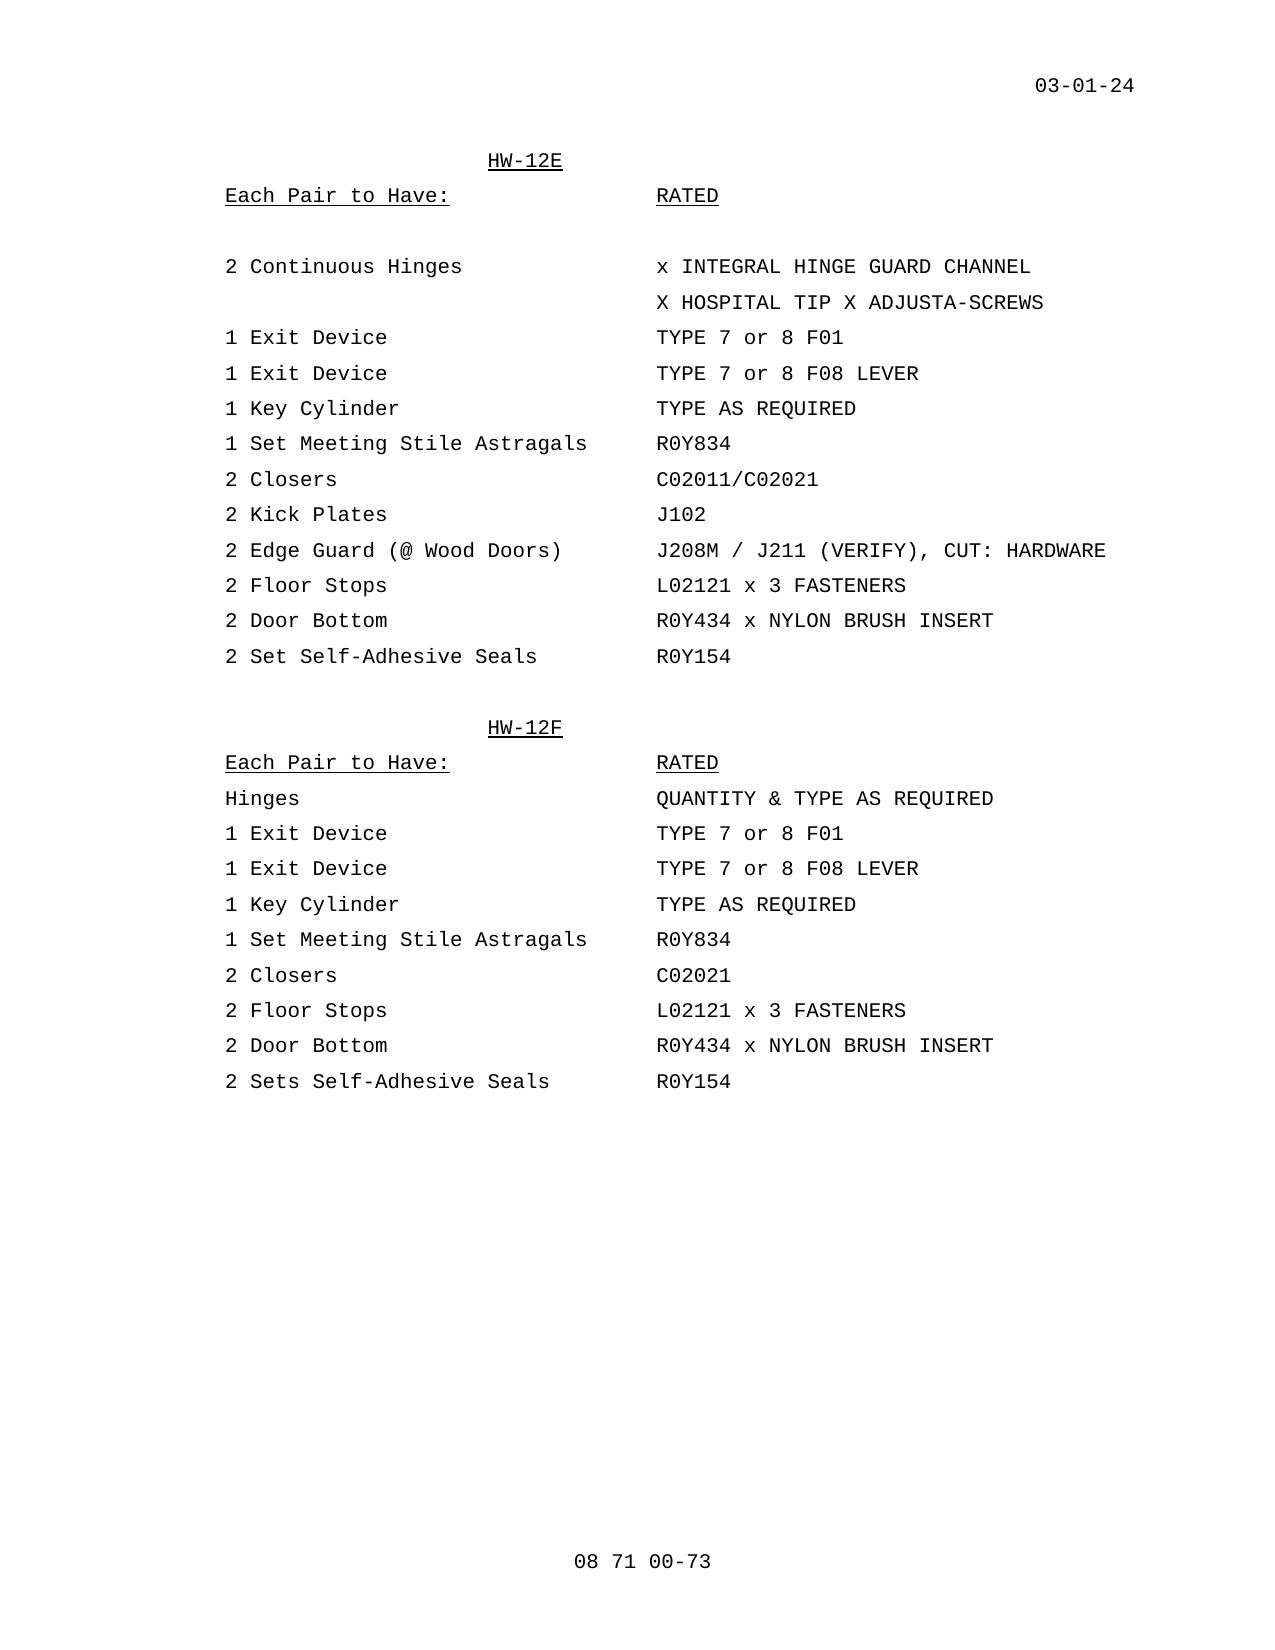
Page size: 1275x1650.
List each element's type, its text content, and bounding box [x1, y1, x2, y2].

list Each Pair to Have: RATED [225, 185, 1134, 209]
list 2 Closers C02021 [225, 964, 1134, 988]
list 2 Sets Self-Adhesive Seals R0Y154 [225, 1071, 1134, 1094]
list 2 Edge Guard (@ Wood Doors) J208M / J211 (VERIFY), CUT: HARDWARE [225, 539, 1134, 563]
list 2 Door Bottom R0Y434 x NYLON BRUSH INSERT [225, 610, 1134, 634]
list 1 Exit Device TYPE 7 or 8 F08 LEVER [225, 858, 1134, 882]
list 2 Floor Stops L02121 x 3 FASTENERS [225, 1000, 1134, 1024]
list 1 Set Meeting Stile Astragals R0Y834 [225, 433, 1134, 457]
list 1 Exit Device TYPE 7 or 8 F08 LEVER [225, 362, 1134, 386]
list 1 Exit Device TYPE 7 or 8 F01 [225, 327, 1134, 351]
list 2 Continuous Hinges x INTEGRAL HINGE GUARD CHANNEL [225, 256, 1134, 280]
list 2 Floor Stops L02121 x 3 FASTENERS [225, 575, 1134, 599]
list 2 Kick Plates J102 [225, 504, 1134, 528]
list 1 Key Cylinder TYPE AS REQUIRED [225, 398, 1134, 422]
list 2 Door Bottom R0Y434 x NYLON BRUSH INSERT [225, 1035, 1134, 1059]
list HW-12F [225, 717, 1134, 740]
list Each Pair to Have: RATED [225, 752, 1134, 776]
list 1 Exit Device TYPE 7 or 8 F01 [225, 823, 1134, 847]
list HW-12E [225, 150, 1134, 174]
list 2 Set Self-Adhesive Seals R0Y154 [225, 646, 1134, 669]
list 2 Closers C02011/C02021 [225, 469, 1134, 492]
list Hinges QUANTITY & TYPE AS REQUIRED [225, 787, 1134, 811]
list X HOSPITAL TIP X ADJUSTA-SCREWS [225, 292, 1134, 315]
list 1 Set Meeting Stile Astragals R0Y834 [225, 929, 1134, 953]
list 1 Key Cylinder TYPE AS REQUIRED [225, 894, 1134, 917]
